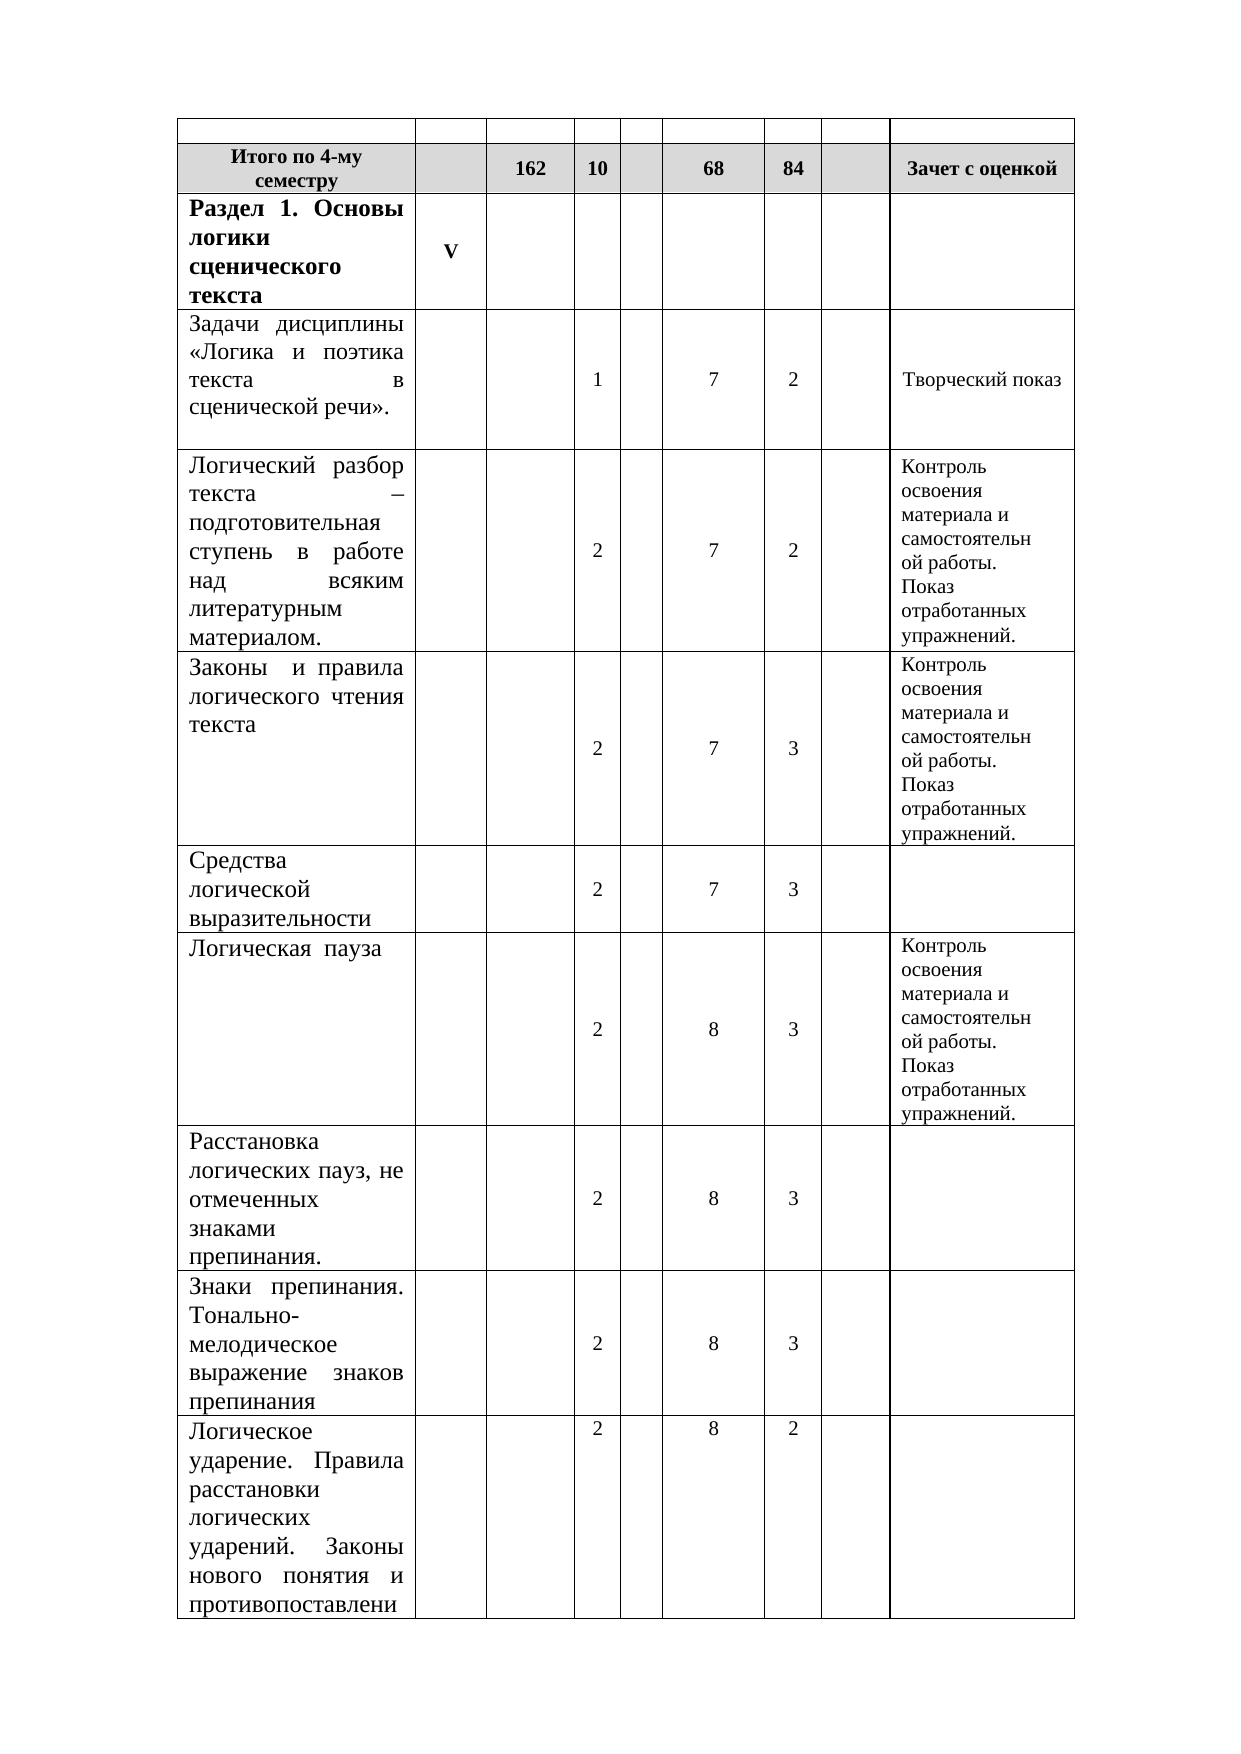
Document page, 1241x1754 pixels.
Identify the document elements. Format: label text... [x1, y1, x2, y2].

table_cell [487, 652, 574, 844]
table_cell 3 [765, 1126, 821, 1270]
table_cell [487, 933, 574, 1125]
table_cell [663, 194, 764, 308]
table_cell [822, 1126, 889, 1270]
table_cell Расстановка логических пауз, не отмеченных знаками препинания. [178, 1126, 415, 1270]
table_cell [621, 846, 662, 932]
table_cell [663, 119, 764, 143]
table_cell [822, 144, 889, 192]
table_cell [621, 933, 662, 1125]
table_cell 2 [575, 846, 620, 932]
table_cell [621, 1271, 662, 1415]
table_cell 7 [663, 450, 764, 651]
table_cell [575, 119, 620, 143]
table_cell [416, 1416, 486, 1617]
table_cell Логическая пауза [178, 933, 415, 1125]
table_cell 2 [765, 1416, 821, 1617]
table_cell 7 [663, 652, 764, 844]
table_cell 2 [575, 450, 620, 651]
table_cell [822, 933, 889, 1125]
table_cell [621, 144, 662, 192]
table_cell [621, 1416, 662, 1617]
table_cell Раздел 1. Основы логики сценического текста [178, 194, 415, 308]
table_cell [891, 194, 1074, 308]
table_cell [487, 1416, 574, 1617]
table_cell [487, 1126, 574, 1270]
table_cell [487, 846, 574, 932]
table_cell Зачет с оценкой [891, 144, 1074, 192]
table_cell [416, 846, 486, 932]
table_cell Законы и правила логического чтения текста [178, 652, 415, 844]
table_cell Задачи дисциплины «Логика и поэтика текста в сценической речи». [178, 310, 415, 449]
table_cell [765, 119, 821, 143]
table_cell [621, 450, 662, 651]
table_cell [621, 119, 662, 143]
table_cell 3 [765, 652, 821, 844]
table_cell 3 [765, 1271, 821, 1415]
table_cell [822, 194, 889, 308]
table_cell 2 [765, 450, 821, 651]
table_cell 8 [663, 1126, 764, 1270]
table_cell Средства логической выразительности [178, 846, 415, 932]
table_cell [416, 652, 486, 844]
table_cell Творческий показ [891, 310, 1074, 449]
table_cell [891, 1416, 1074, 1617]
table_cell [891, 1271, 1074, 1415]
table_cell Знаки препинания. Тонально-мелодическое выражение знаков препинания [178, 1271, 415, 1415]
table_cell [621, 310, 662, 449]
table_cell [891, 846, 1074, 932]
table_cell [416, 144, 486, 192]
table_cell V [416, 194, 486, 308]
table_cell [891, 119, 1074, 143]
table_cell 3 [765, 846, 821, 932]
table_cell [822, 119, 889, 143]
table_cell [487, 310, 574, 449]
table_cell 7 [663, 846, 764, 932]
table_cell [416, 933, 486, 1125]
table_cell 2 [765, 310, 821, 449]
table_cell 68 [663, 144, 764, 192]
table_cell 3 [765, 933, 821, 1125]
table_cell 8 [663, 1416, 764, 1617]
table_cell 2 [575, 1416, 620, 1617]
table_cell [621, 194, 662, 308]
table_cell [822, 846, 889, 932]
table_cell Контроль освоения материала и самостоятельн ой работы. Показ отработанных упражнений. [891, 450, 1074, 651]
table_cell [416, 119, 486, 143]
table_cell 2 [575, 933, 620, 1125]
table_cell [487, 194, 574, 308]
table_cell [765, 194, 821, 308]
table_cell 1 [575, 310, 620, 449]
table_cell Логический разбор текста – подготовительная ступень в работе над всяким литературным материалом. [178, 450, 415, 651]
table_cell 2 [575, 1126, 620, 1270]
table_cell [621, 652, 662, 844]
table_cell [822, 450, 889, 651]
table_cell [575, 194, 620, 308]
table_cell [487, 450, 574, 651]
table_cell 10 [575, 144, 620, 192]
table_cell [822, 1271, 889, 1415]
table_cell [891, 1126, 1074, 1270]
table_cell [416, 310, 486, 449]
table_cell 8 [663, 933, 764, 1125]
table_cell [822, 652, 889, 844]
table_cell [621, 1126, 662, 1270]
table_cell 2 [575, 652, 620, 844]
table_cell [416, 450, 486, 651]
table_cell [487, 1271, 574, 1415]
table_cell [416, 1271, 486, 1415]
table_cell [178, 1416, 415, 1617]
table_cell [487, 119, 574, 143]
table_cell 2 [575, 1271, 620, 1415]
table_cell [822, 1416, 889, 1617]
table_cell 162 [487, 144, 574, 192]
table_cell 84 [765, 144, 821, 192]
table_cell Итого по 4-му семестру [178, 144, 415, 192]
table_cell [822, 310, 889, 449]
table_cell 8 [663, 1271, 764, 1415]
table_cell [416, 1126, 486, 1270]
table_cell 7 [663, 310, 764, 449]
table_cell [178, 119, 415, 143]
